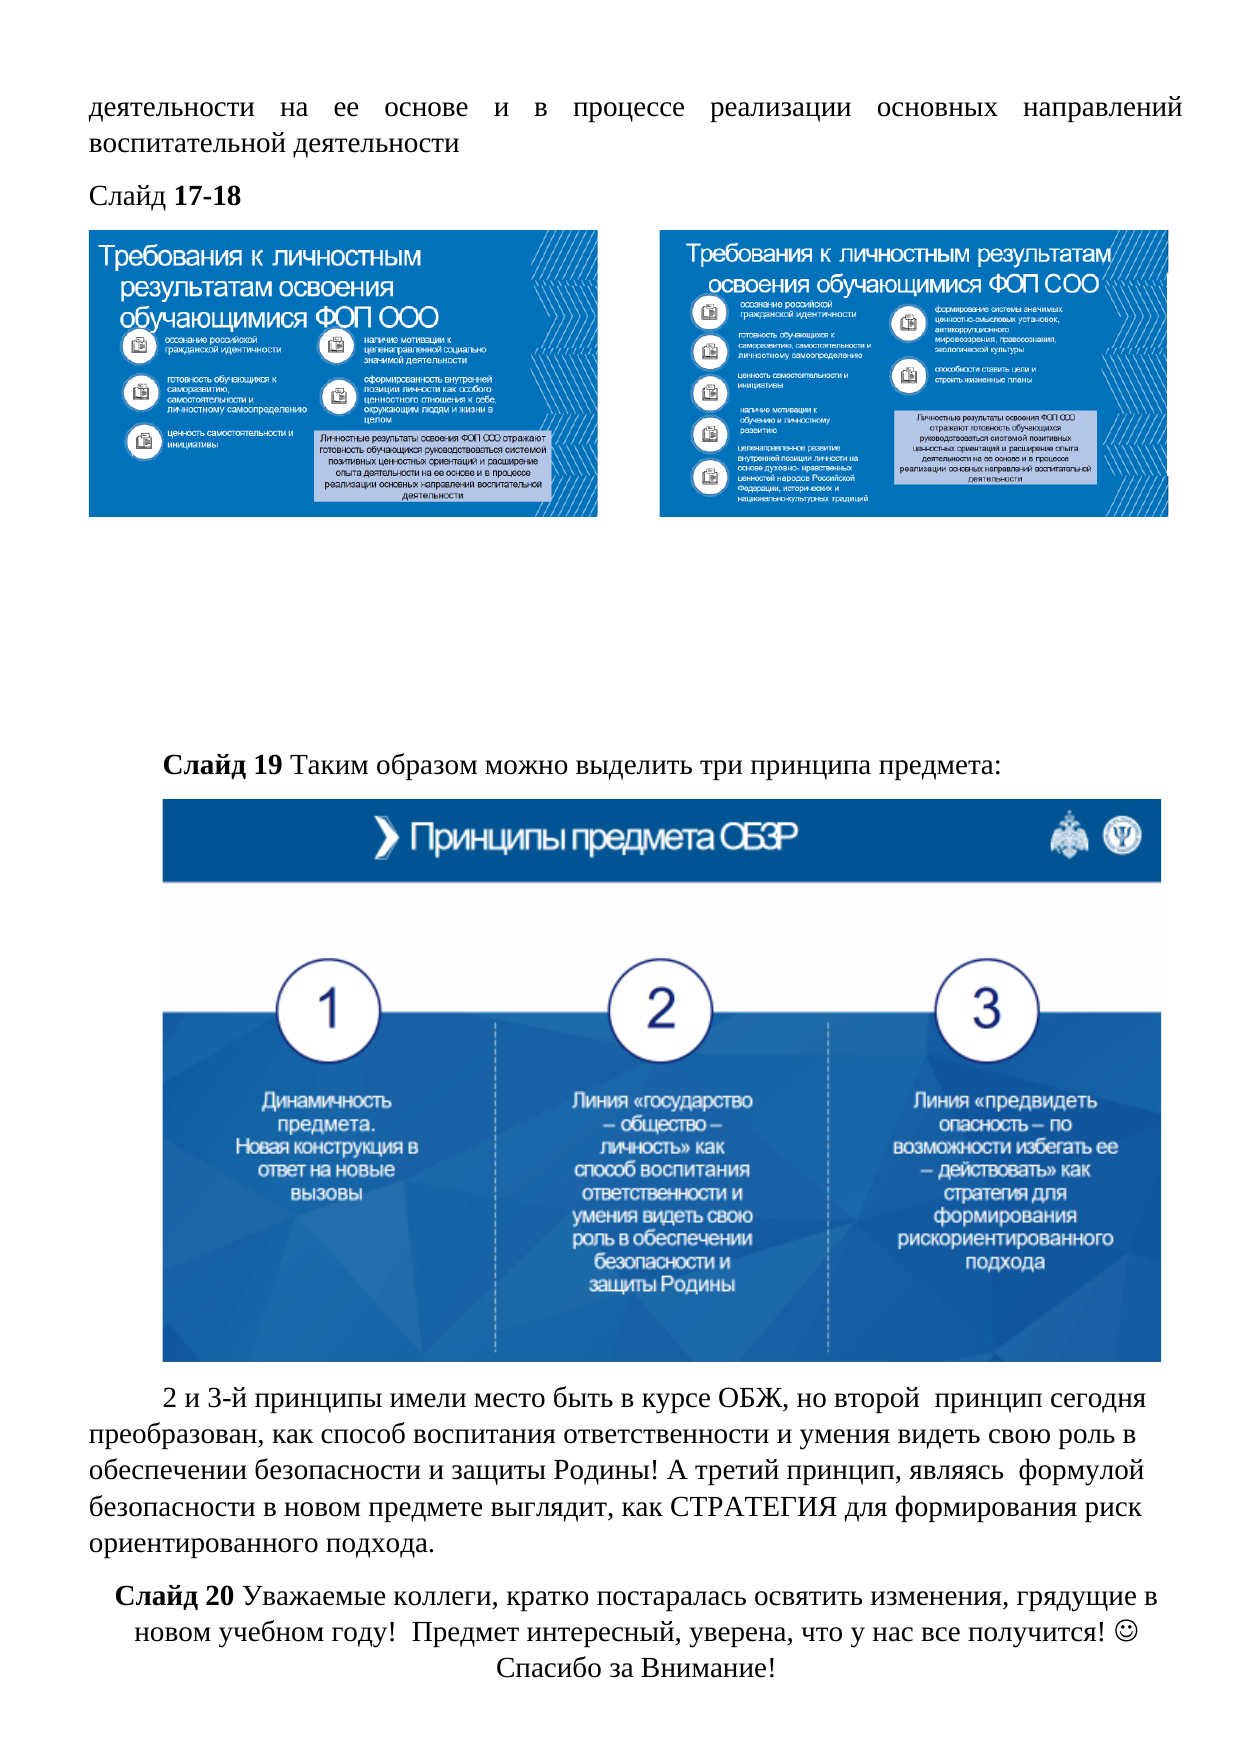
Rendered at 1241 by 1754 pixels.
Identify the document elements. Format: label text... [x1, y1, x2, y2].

picture [88, 230, 598, 517]
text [89, 89, 1184, 158]
text Слайд 19 Таким образом можно выделить три принципа предмета: [89, 747, 1184, 780]
picture [659, 230, 1169, 517]
text Слайд 20 Уважаемые коллеги, кратко постаралась освятить изменения, грядущие в новом учебном году! Предмет интересный, уверена, что у нас все получится! Спасибо за Внимание! [89, 1578, 1184, 1683]
text 2 и 3-й принципы имели место быть в курсе ОБЖ, но второй принцип сегодня преобразован, как способ воспитания ответственности и умения видеть свою роль в обеспечении безопасности и защиты Родины! А третий принцип, являясь формулой безопасности в новом предмете выглядит, как СТРАТЕГИЯ для формирования риск ориентированного подхода. [89, 1380, 1184, 1558]
text Слайд 17-18 [89, 178, 1184, 211]
picture [162, 799, 1162, 1362]
